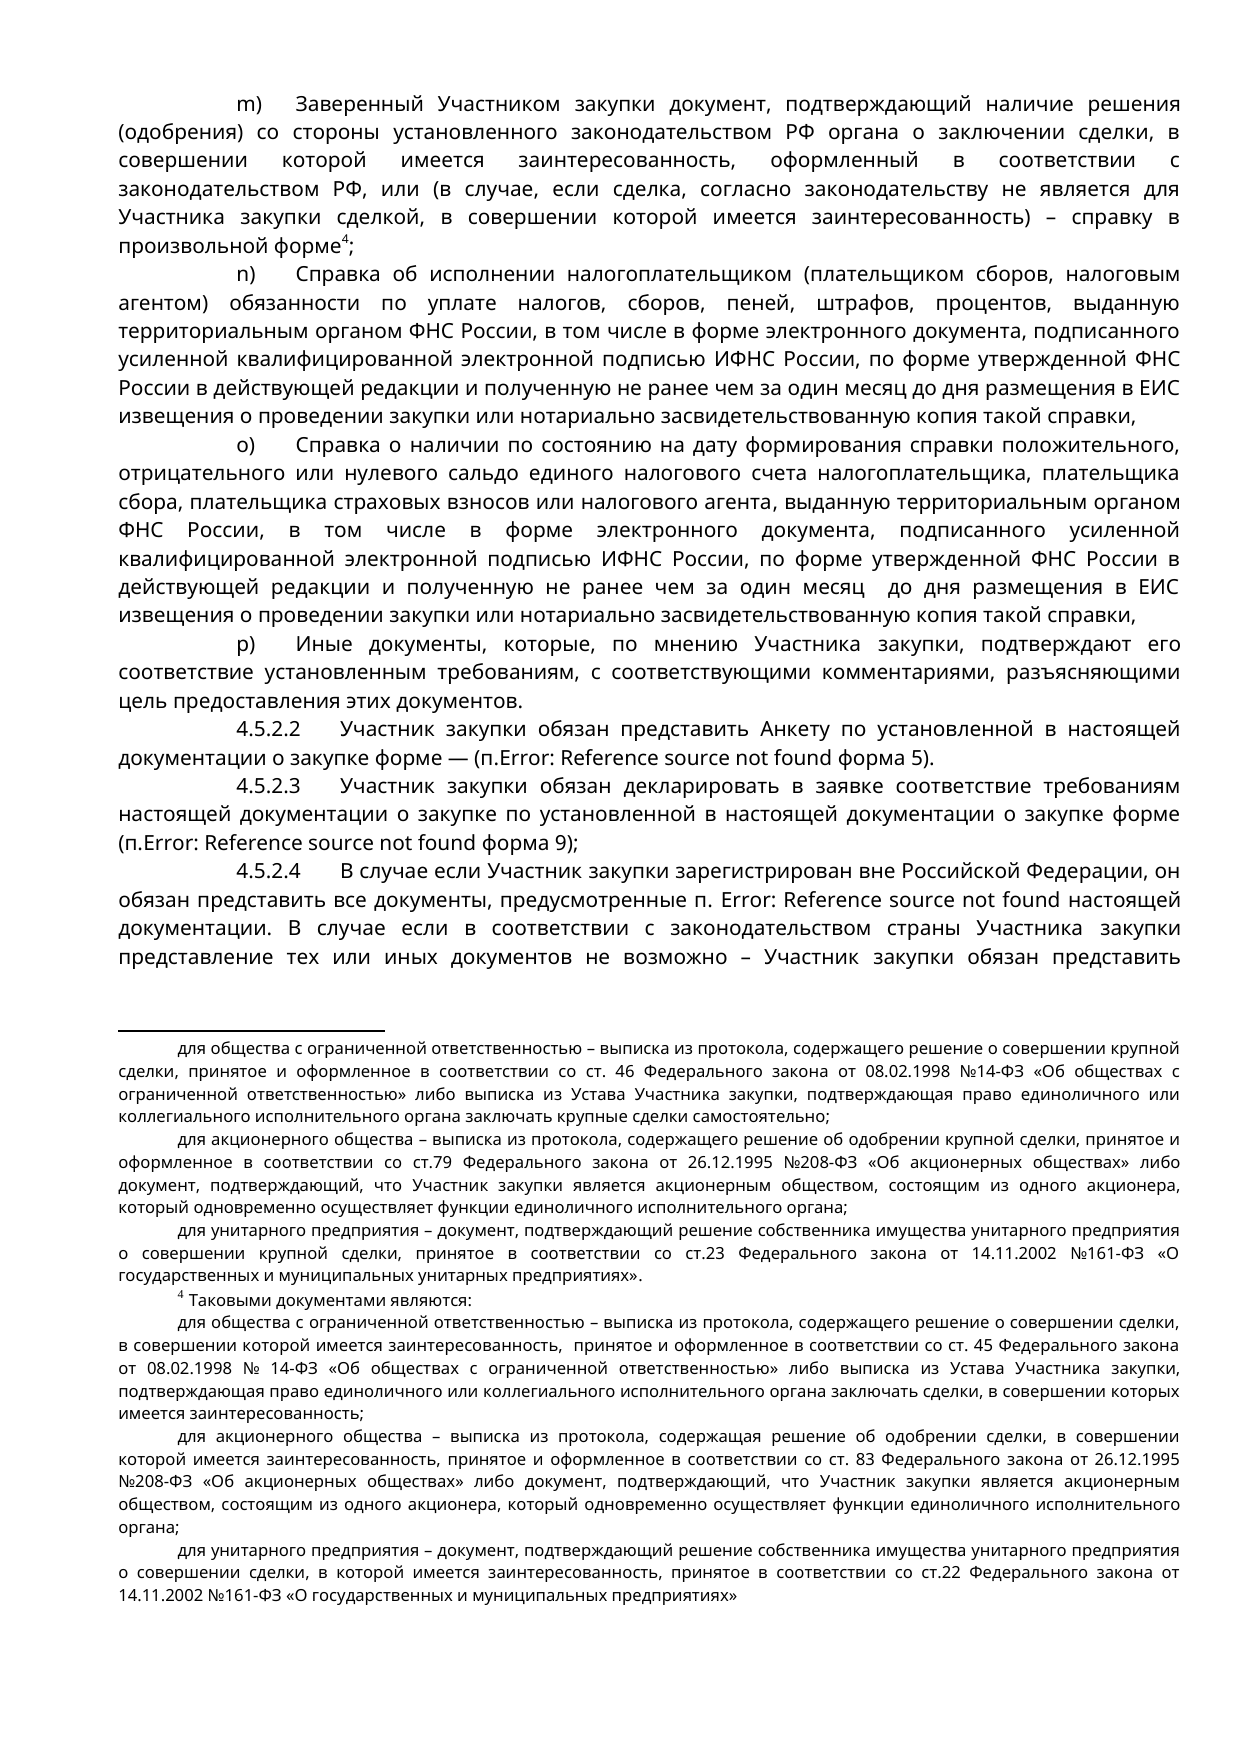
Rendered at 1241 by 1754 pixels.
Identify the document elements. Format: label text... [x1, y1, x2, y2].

text Справка о наличии по состоянию на дату формирования справки положительного, отрицательного или нулевого сальдо единого налогового счета налогоплательщика, плательщика сбора, плательщика страховых взносов или налогового агента, выданную территориальным органом ФНС России, в том числе в форме электронного документа, подписанного усиленной квалифицированной электронной подписью ИФНС России, по форме утвержденной ФНС России в действующей редакции и полученную не ранее чем за один месяц до дня размещения в ЕИС извещения о проведении закупки или нотариально засвидетельствованную копия такой справки, [118, 430, 1181, 629]
text Заверенный Участником закупки документ, подтверждающий наличие решения (одобрения) со стороны установленного законодательством РФ органа о заключении сделки, в совершении которой имеется заинтересованность, оформленный в соответствии с законодательством РФ, или (в случае, если сделка, согласно законодательству не является для Участника закупки сделкой, в совершении которой имеется заинтересованность) – справку в произвольной форме; [118, 89, 1181, 259]
text Справка об исполнении налогоплательщиком (плательщиком сборов, налоговым агентом) обязанности по уплате налогов, сборов, пеней, штрафов, процентов, выданную территориальным органом ФНС России, в том числе в форме электронного документа, подписанного усиленной квалифицированной электронной подписью ИФНС России, по форме утвержденной ФНС России в действующей редакции и полученную не ранее чем за один месяц до дня размещения в ЕИС извещения о проведении закупки или нотариально засвидетельствованную копия такой справки, [118, 259, 1181, 430]
text Иные документы, которые, по мнению Участника закупки, подтверждают его соответствие установленным требованиям, с соответствующими комментариями, разъясняющими цель предоставления этих документов. [118, 629, 1181, 714]
